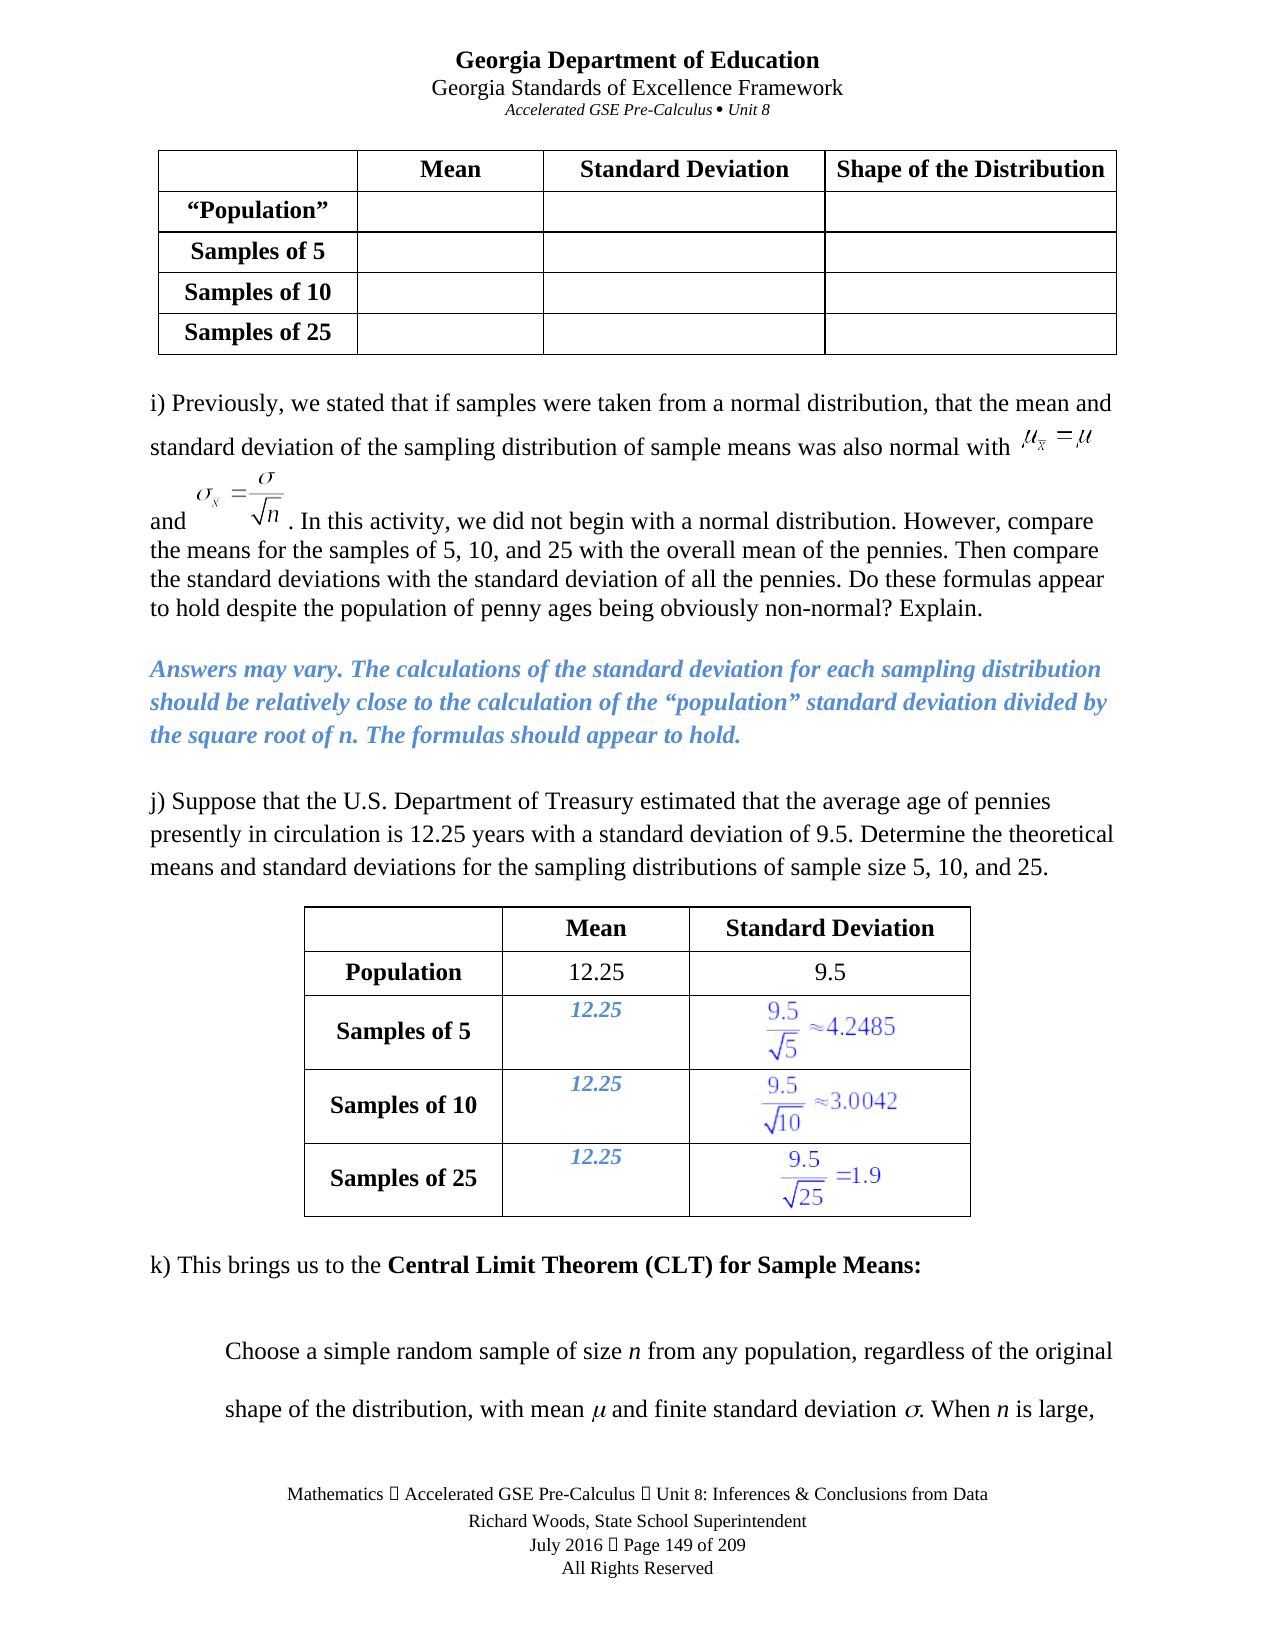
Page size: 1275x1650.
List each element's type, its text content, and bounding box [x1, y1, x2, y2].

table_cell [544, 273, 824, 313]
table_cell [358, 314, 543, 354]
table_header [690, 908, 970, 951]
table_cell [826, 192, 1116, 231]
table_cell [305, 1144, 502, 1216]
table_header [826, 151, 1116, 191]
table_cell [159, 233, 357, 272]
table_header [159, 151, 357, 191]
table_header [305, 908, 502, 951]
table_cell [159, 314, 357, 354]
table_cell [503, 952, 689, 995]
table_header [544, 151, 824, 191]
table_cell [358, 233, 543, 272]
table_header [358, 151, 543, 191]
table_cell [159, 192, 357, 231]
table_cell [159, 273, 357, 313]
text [225, 1336, 1125, 1423]
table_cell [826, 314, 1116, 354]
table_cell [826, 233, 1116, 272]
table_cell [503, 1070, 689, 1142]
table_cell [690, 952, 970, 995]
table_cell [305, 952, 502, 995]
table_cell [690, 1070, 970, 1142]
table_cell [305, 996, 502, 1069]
text k) This brings us to the Central Limit Theorem (CLT) for Sample Means: [150, 1250, 1125, 1279]
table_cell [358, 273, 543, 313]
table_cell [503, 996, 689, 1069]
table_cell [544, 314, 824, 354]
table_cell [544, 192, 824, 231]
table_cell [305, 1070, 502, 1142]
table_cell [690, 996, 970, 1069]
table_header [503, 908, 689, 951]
text Answers may vary. The calculations of the standard deviation for each sampling distribution should be relatively close to the calculation of the “population” standard deviation divided by the square root of n. The formulas should appear to hold. [150, 654, 1125, 749]
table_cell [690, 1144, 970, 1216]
text i) Previously, we stated that if samples were taken from a normal distribution, that the mean and standard deviation of the sampling distribution of sample means was also normal with and . In this activity, we did not begin with a normal distribution. However, compare the means for the samples of 5, 10, and 25 with the overall mean of the pennies. Then compare the standard deviations with the standard deviation of all the pennies. Do these formulas appear to hold despite the population of penny ages being obviously non-normal? Explain. [150, 388, 1125, 621]
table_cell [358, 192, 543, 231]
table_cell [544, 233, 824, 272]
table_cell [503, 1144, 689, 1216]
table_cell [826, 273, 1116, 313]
text j) Suppose that the U.S. Department of Treasury estimated that the average age of pennies presently in circulation is 12.25 years with a standard deviation of 9.5. Determine the theoretical means and standard deviations for the sampling distributions of sample size 5, 10, and 25. [150, 786, 1125, 881]
